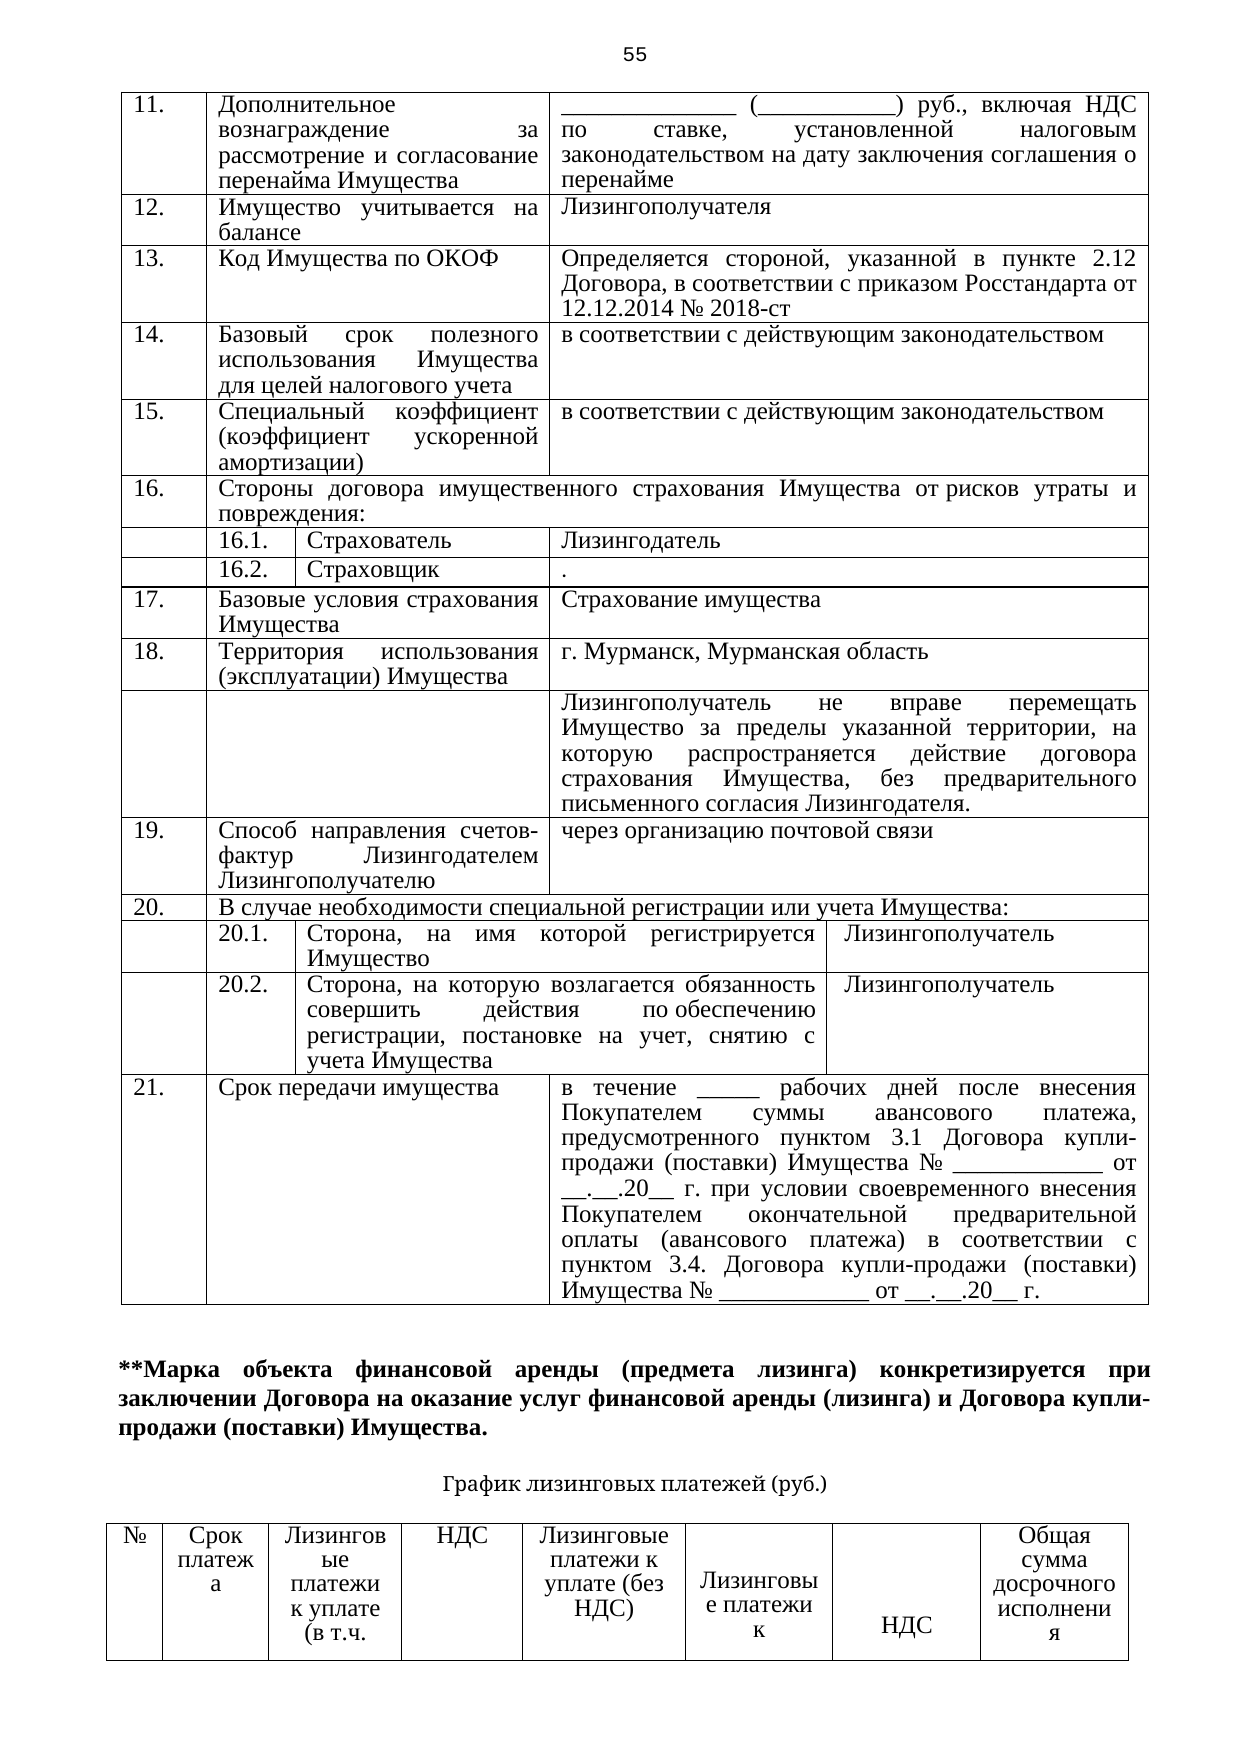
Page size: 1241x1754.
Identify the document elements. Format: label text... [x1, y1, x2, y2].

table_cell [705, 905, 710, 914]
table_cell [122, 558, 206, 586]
text **Марка объекта финансовой аренды (предмета лизинга) конкретизируется при заключении Договора на оказание услуг финансовой аренды (лизинга) и Договора купли-продажи (поставки) Имущества. [118, 1354, 1152, 1441]
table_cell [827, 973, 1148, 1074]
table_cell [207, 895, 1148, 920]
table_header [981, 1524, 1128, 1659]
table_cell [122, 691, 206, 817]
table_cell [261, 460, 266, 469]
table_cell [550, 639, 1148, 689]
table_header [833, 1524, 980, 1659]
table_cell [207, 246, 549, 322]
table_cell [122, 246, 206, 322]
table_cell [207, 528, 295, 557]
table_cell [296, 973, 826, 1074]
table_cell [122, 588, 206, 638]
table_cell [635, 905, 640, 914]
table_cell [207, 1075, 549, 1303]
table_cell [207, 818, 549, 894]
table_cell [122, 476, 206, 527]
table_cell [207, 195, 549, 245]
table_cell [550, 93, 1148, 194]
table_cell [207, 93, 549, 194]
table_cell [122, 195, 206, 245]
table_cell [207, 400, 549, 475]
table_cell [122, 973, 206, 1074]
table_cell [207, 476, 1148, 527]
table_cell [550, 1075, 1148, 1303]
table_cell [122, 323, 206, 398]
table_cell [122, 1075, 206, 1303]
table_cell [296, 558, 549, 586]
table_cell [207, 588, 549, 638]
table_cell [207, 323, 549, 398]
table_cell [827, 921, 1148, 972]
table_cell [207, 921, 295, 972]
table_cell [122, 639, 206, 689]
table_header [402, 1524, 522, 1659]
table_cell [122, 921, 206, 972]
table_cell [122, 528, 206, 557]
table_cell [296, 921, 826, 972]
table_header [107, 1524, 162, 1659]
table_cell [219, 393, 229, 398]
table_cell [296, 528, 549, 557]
text График лизинговых платежей (руб.) [118, 1469, 1152, 1498]
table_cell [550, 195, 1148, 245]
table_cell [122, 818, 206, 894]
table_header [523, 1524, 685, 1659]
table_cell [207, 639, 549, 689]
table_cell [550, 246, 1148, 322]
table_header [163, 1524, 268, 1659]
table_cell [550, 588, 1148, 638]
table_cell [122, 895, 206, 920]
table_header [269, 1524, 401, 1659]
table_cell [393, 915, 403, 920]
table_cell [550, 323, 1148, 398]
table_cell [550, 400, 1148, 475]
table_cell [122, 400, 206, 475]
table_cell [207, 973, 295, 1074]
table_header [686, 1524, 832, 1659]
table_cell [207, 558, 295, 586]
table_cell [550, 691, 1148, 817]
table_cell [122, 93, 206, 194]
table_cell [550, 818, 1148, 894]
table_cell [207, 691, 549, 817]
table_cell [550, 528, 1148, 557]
